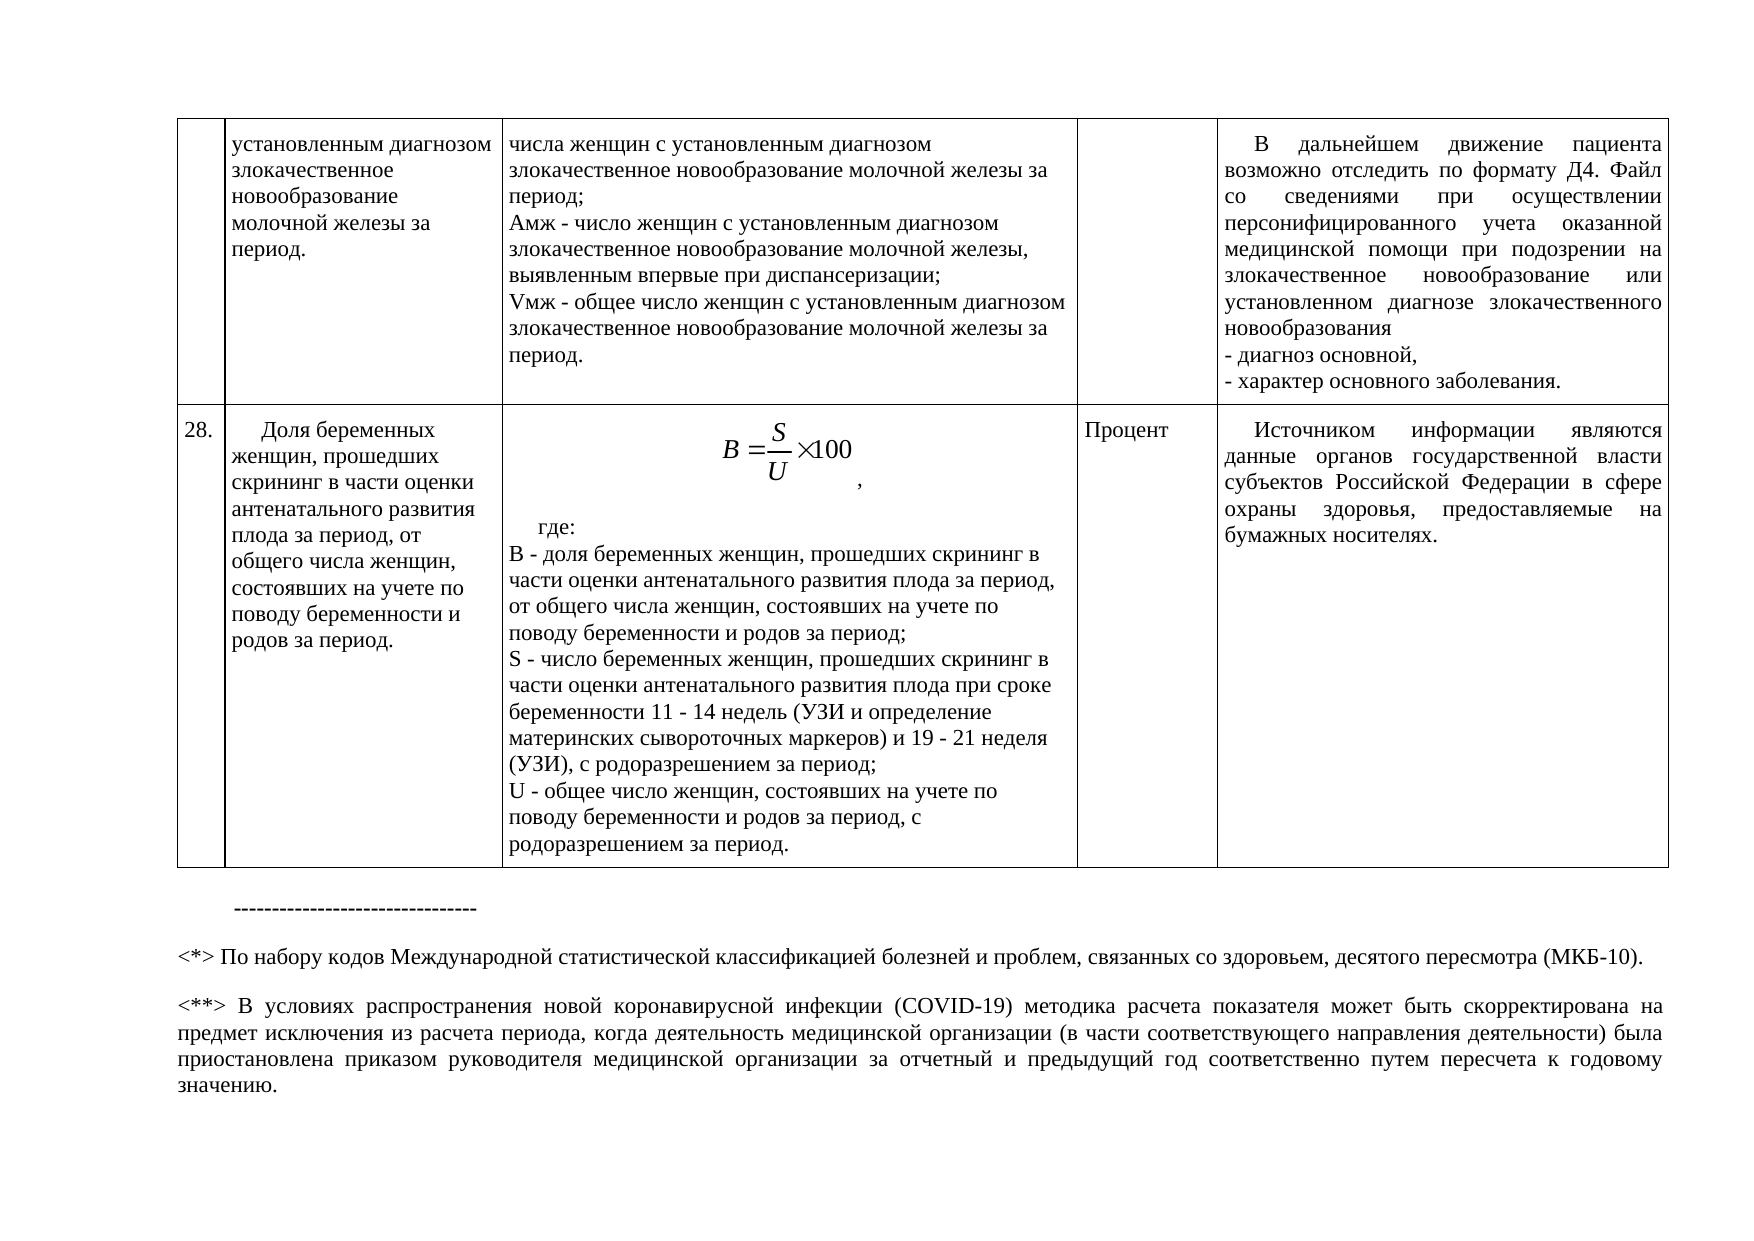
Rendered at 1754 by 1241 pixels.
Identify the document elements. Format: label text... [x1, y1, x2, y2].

table_cell , [503, 405, 1077, 502]
table_cell Доля беременных женщин, прошедших скрининг в части оценки антенатального развития плода за период, от общего числа женщин, состоявших на учете по поводу беременности и родов за период. [226, 405, 502, 867]
text -------------------------------- [177, 894, 1665, 920]
text <**> В условиях распространения новой коронавирусной инфекции (COVID-19) методика расчета показателя может быть скорректирована на предмет исключения из расчета периода, когда деятельность медицинской организации (в части соответствующего направления деятельности) была приостановлена приказом руководителя медицинской организации за отчетный и предыдущий год соответственно путем пересчета к годовому значению. [177, 992, 1665, 1098]
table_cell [503, 119, 1077, 404]
table_cell Процент [1078, 405, 1217, 867]
table_cell где: B - доля беременных женщин, прошедших скрининг в части оценки антенатального развития плода за период, от общего числа женщин, состоявших на учете по поводу беременности и родов за период; S - число беременных женщин, прошедших скрининг в части оценки антенатального развития плода при сроке беременности 11 - 14 недель (УЗИ и определение материнских сывороточных маркеров) и 19 - 21 неделя (УЗИ), с родоразрешением за период; U - общее число женщин, состоявших на учете по поводу беременности и родов за период, с родоразрешением за период. [503, 502, 1077, 867]
table_cell Источником информации являются данные органов государственной власти субъектов Российской Федерации в сфере охраны здоровья, предоставляемые на бумажных носителях. [1218, 405, 1668, 867]
table_cell 28. [178, 405, 224, 867]
text <*> По набору кодов Международной статистической классификацией болезней и проблем, связанных со здоровьем, десятого пересмотра (МКБ-10). [177, 943, 1665, 969]
